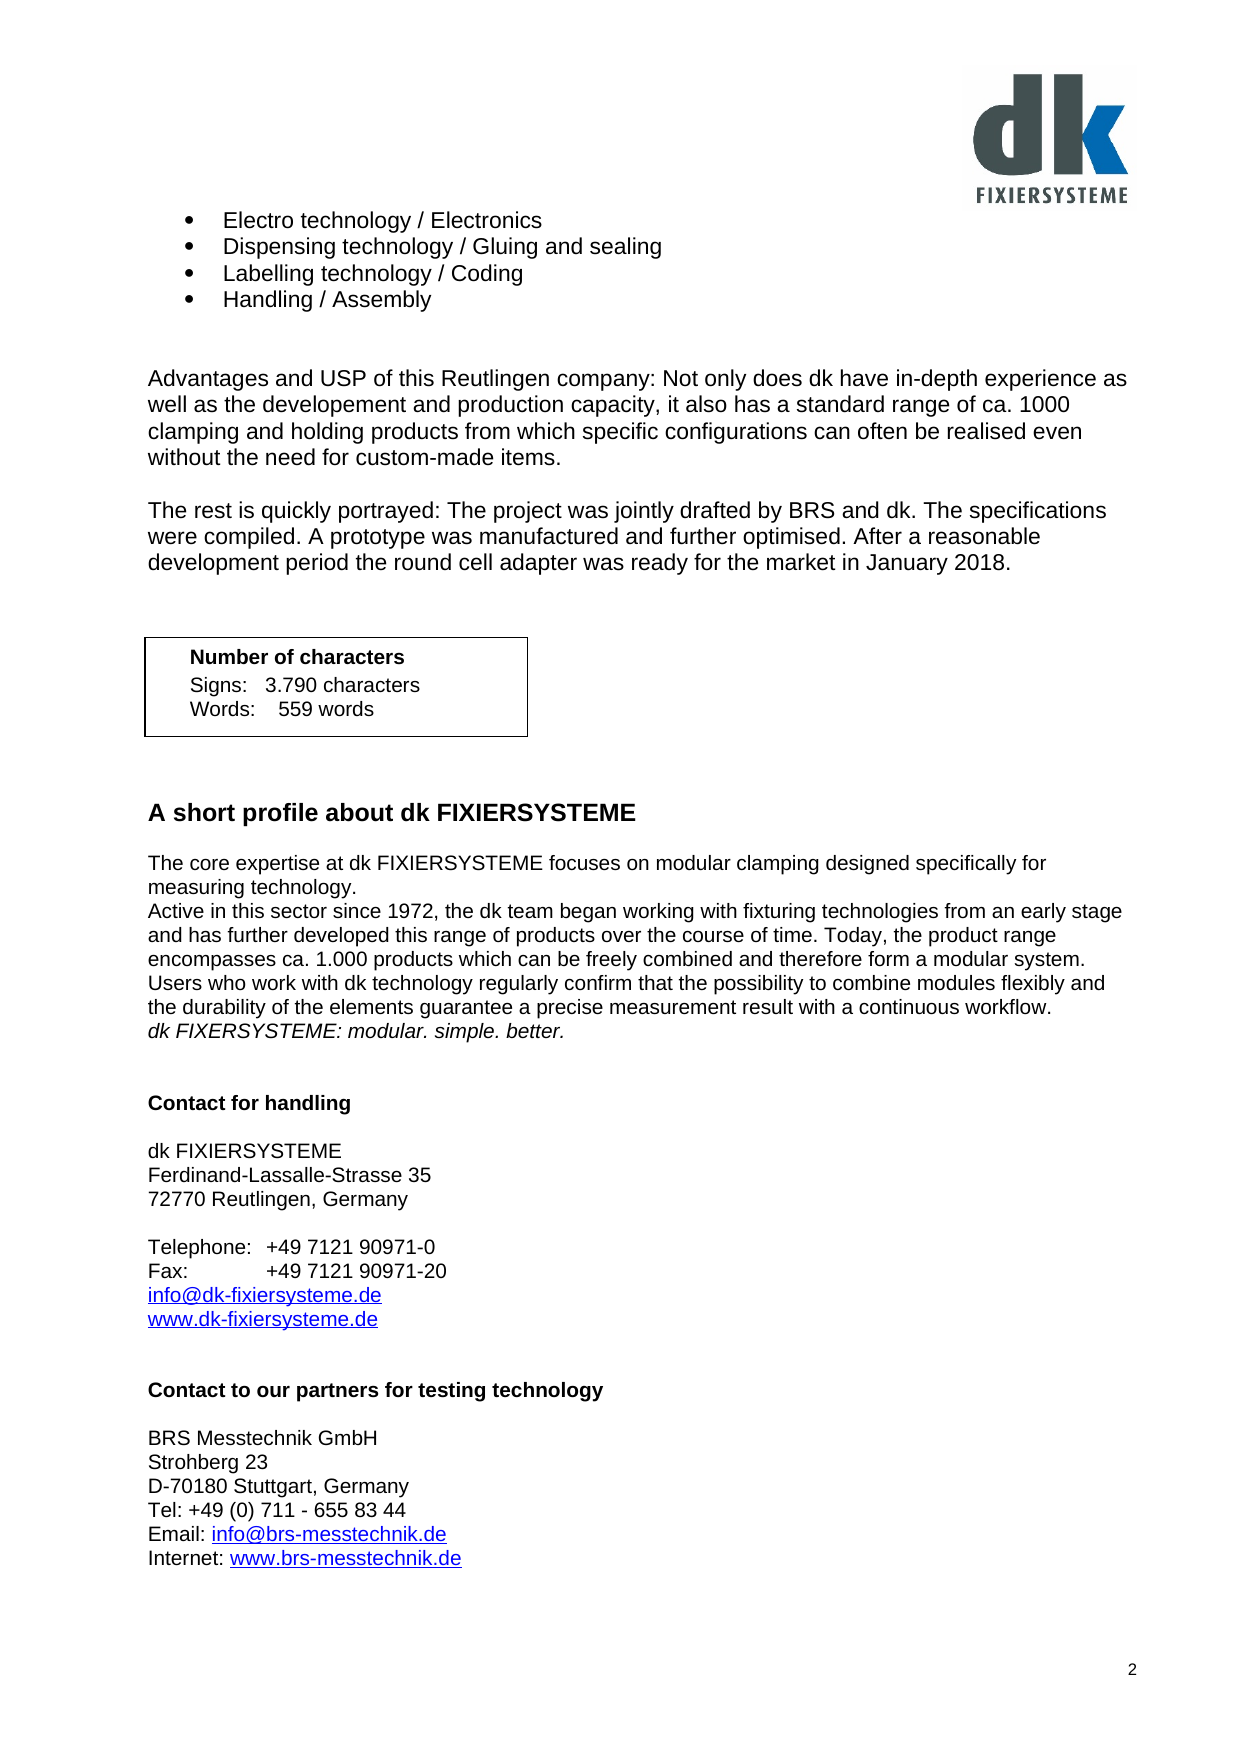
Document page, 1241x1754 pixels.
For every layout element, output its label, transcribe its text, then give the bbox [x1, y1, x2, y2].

text www.dk-fixiersysteme.de [148, 1306, 1137, 1330]
text dk FIXIERSYSTEME [148, 1139, 1137, 1163]
text Fax: +49 7121 90971-20 [148, 1258, 1137, 1282]
text D-70180 Stuttgart, Germany [148, 1474, 1137, 1498]
text 72770 Reutlingen, Germany [148, 1187, 1137, 1211]
list Handling / Assembly [185, 286, 1137, 312]
text Telephone: +49 7121 90971-0 [148, 1234, 1137, 1258]
list Dispensing technology / Gluing and sealing [185, 233, 1137, 259]
picture [961, 65, 1137, 207]
text Strohberg 23 [148, 1450, 1137, 1474]
text Internet: www.brs-messtechnik.de [148, 1546, 1137, 1570]
text Contact for handling [148, 1091, 1137, 1115]
list Labelling technology / Coding [185, 259, 1137, 286]
text dk FIXERSYSTEME: modular. simple. better. [148, 1019, 1137, 1043]
text Ferdinand-Lassalle-Strasse 35 [148, 1163, 1137, 1187]
text Tel: +49 (0) 711 - 655 83 44 [148, 1498, 1137, 1522]
list Electro technology / Electronics [185, 207, 1137, 233]
text info@dk-fixiersysteme.de [148, 1282, 1137, 1306]
text A short profile about dk FIXIERSYSTEME [148, 798, 1137, 827]
text Active in this sector since 1972, the dk team began working with fixturing technologies from an early stage and has further developed this range of products over the course of time. Today, the product range encompasses ca. 1.000 products which can be freely combined and therefore form a modular system. Users who work with dk technology regularly confirm that the possibility to combine modules flexibly and the durability of the elements guarantee a precise measurement result with a continuous workflow. [148, 899, 1137, 1019]
text BRS Messtechnik GmbH [148, 1426, 1137, 1450]
text The core expertise at dk FIXIERSYSTEME focuses on modular clamping designed specifically for measuring technology. [148, 851, 1137, 899]
text Contact to our partners for testing technology [148, 1378, 1137, 1402]
text Email: info@brs-messtechnik.de [148, 1522, 1137, 1546]
text The rest is quickly portrayed: The project was jointly drafted by BRS and dk. The specifications were compiled. A prototype was manufactured and further optimised. After a reasonable development period the round cell adapter was ready for the market in January 2018. [148, 497, 1137, 576]
text Advantages and USP of this Reutlingen company: Not only does dk have in-depth experience as well as the developement and production capacity, it also has a standard range of ca. 1000 clamping and holding products from which specific configurations can often be realised even without the need for custom-made items. [148, 365, 1137, 470]
